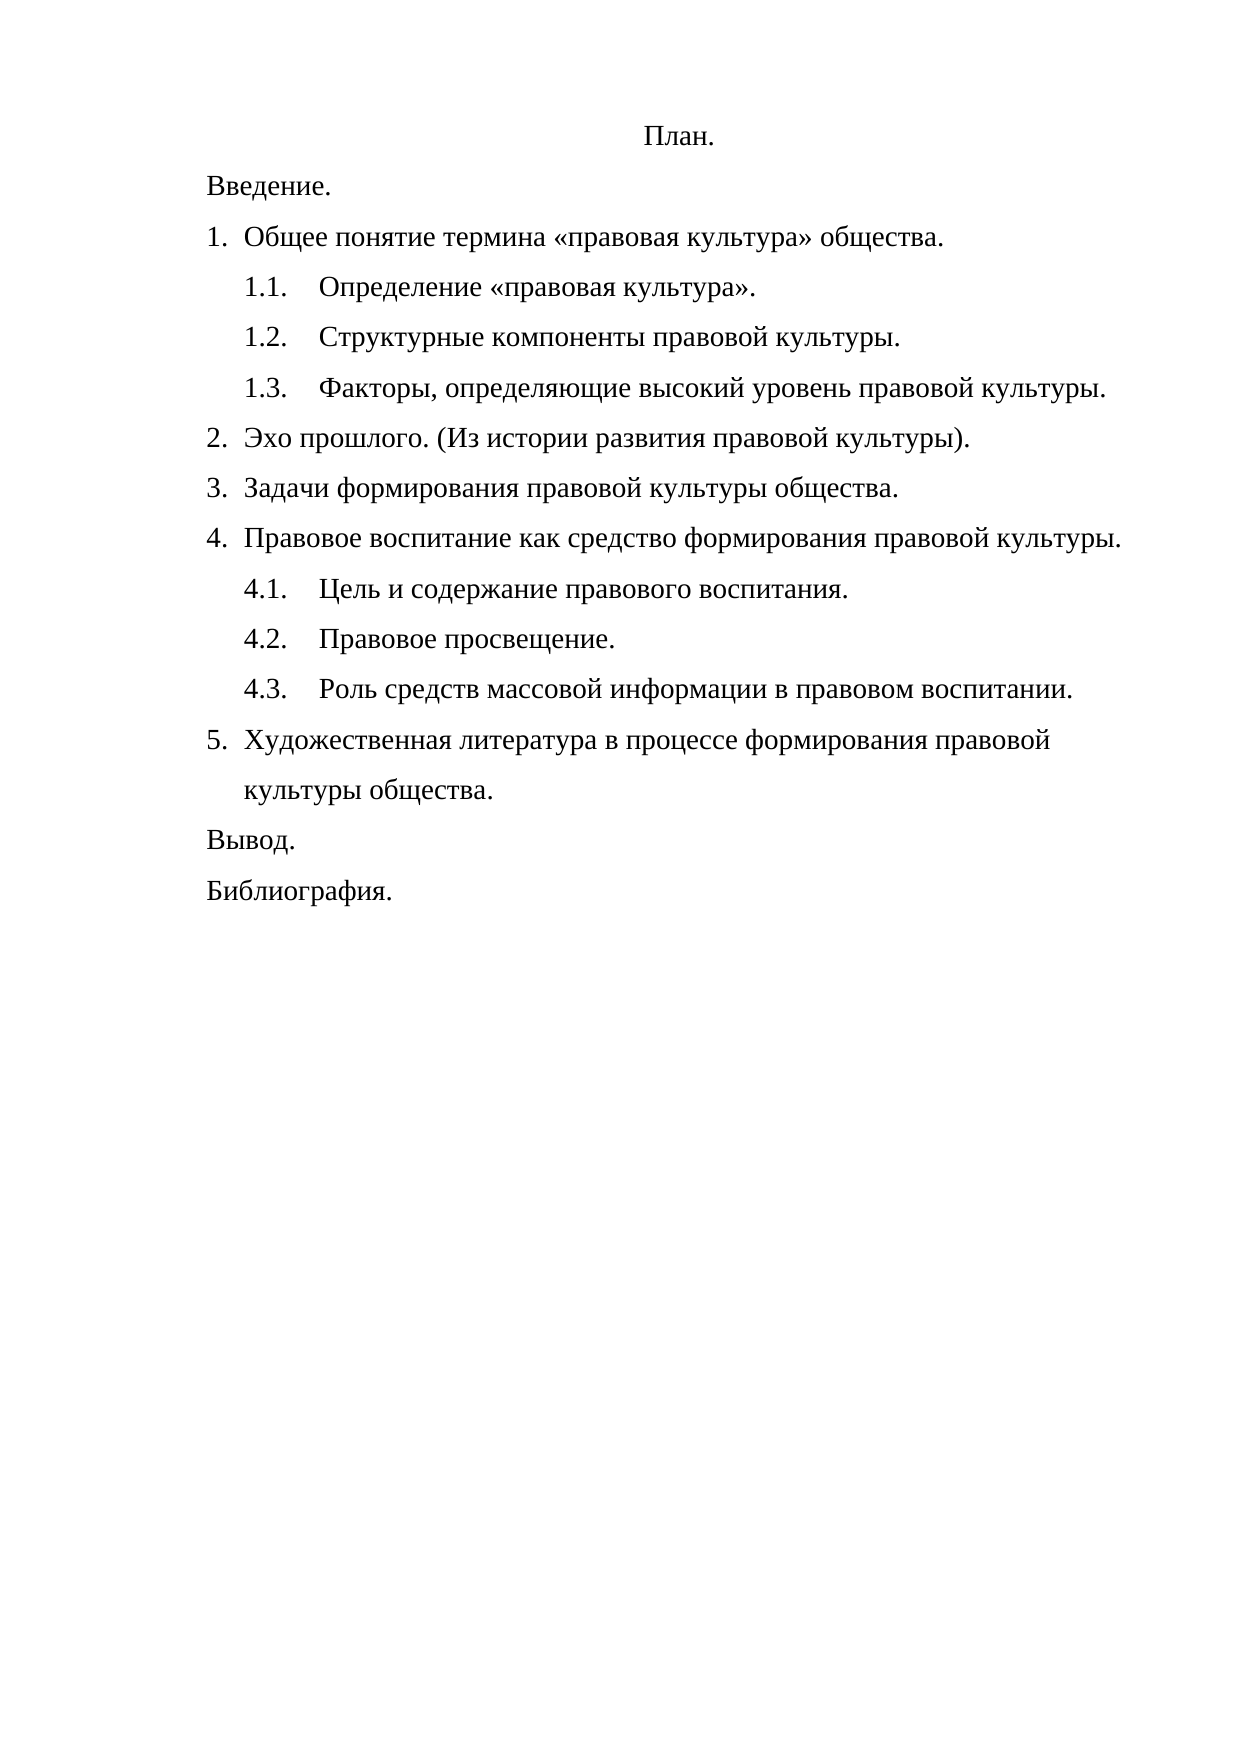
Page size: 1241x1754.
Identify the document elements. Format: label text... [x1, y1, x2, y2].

text Вывод. [150, 822, 1152, 856]
list Факторы, определяющие высокий уровень правовой культуры. [244, 370, 1152, 403]
list Художественная литература в процессе формирования правовой культуры общества. [206, 722, 1152, 806]
list Структурные компоненты правовой культуры. [244, 319, 1152, 353]
list Задачи формирования правовой культуры общества. [206, 470, 1152, 504]
text Библиография. Ларра был сыном женщины и орла. Он презирал людей, считал себя первым на земле. Он был гордым и высокомерным. Однажды он убил девушку за то, что та отказала ему в любви. Узнав об этом, люди придумали самое страшное наказание, которое только может выпасть на долю человека. Они оставили его в одиночестве. Его жизнь превратилась в бесконечную муку для него… [150, 873, 1152, 906]
list Правовое воспитание как средство формирования правовой культуры. [206, 521, 1152, 554]
list Правовое просвещение. [244, 621, 1152, 655]
list Цель и содержание правового воспитания. [244, 571, 1152, 604]
text План. [150, 118, 1152, 152]
list Общее понятие термина «правовая культура» общества. [206, 219, 1152, 252]
list Эхо прошлого. (Из истории развития правовой культуры). [206, 420, 1152, 453]
list Роль средств массовой информации в правовом воспитании. [244, 672, 1152, 705]
text Введение. [150, 168, 1152, 202]
list Определение «правовая культура». [244, 269, 1152, 303]
